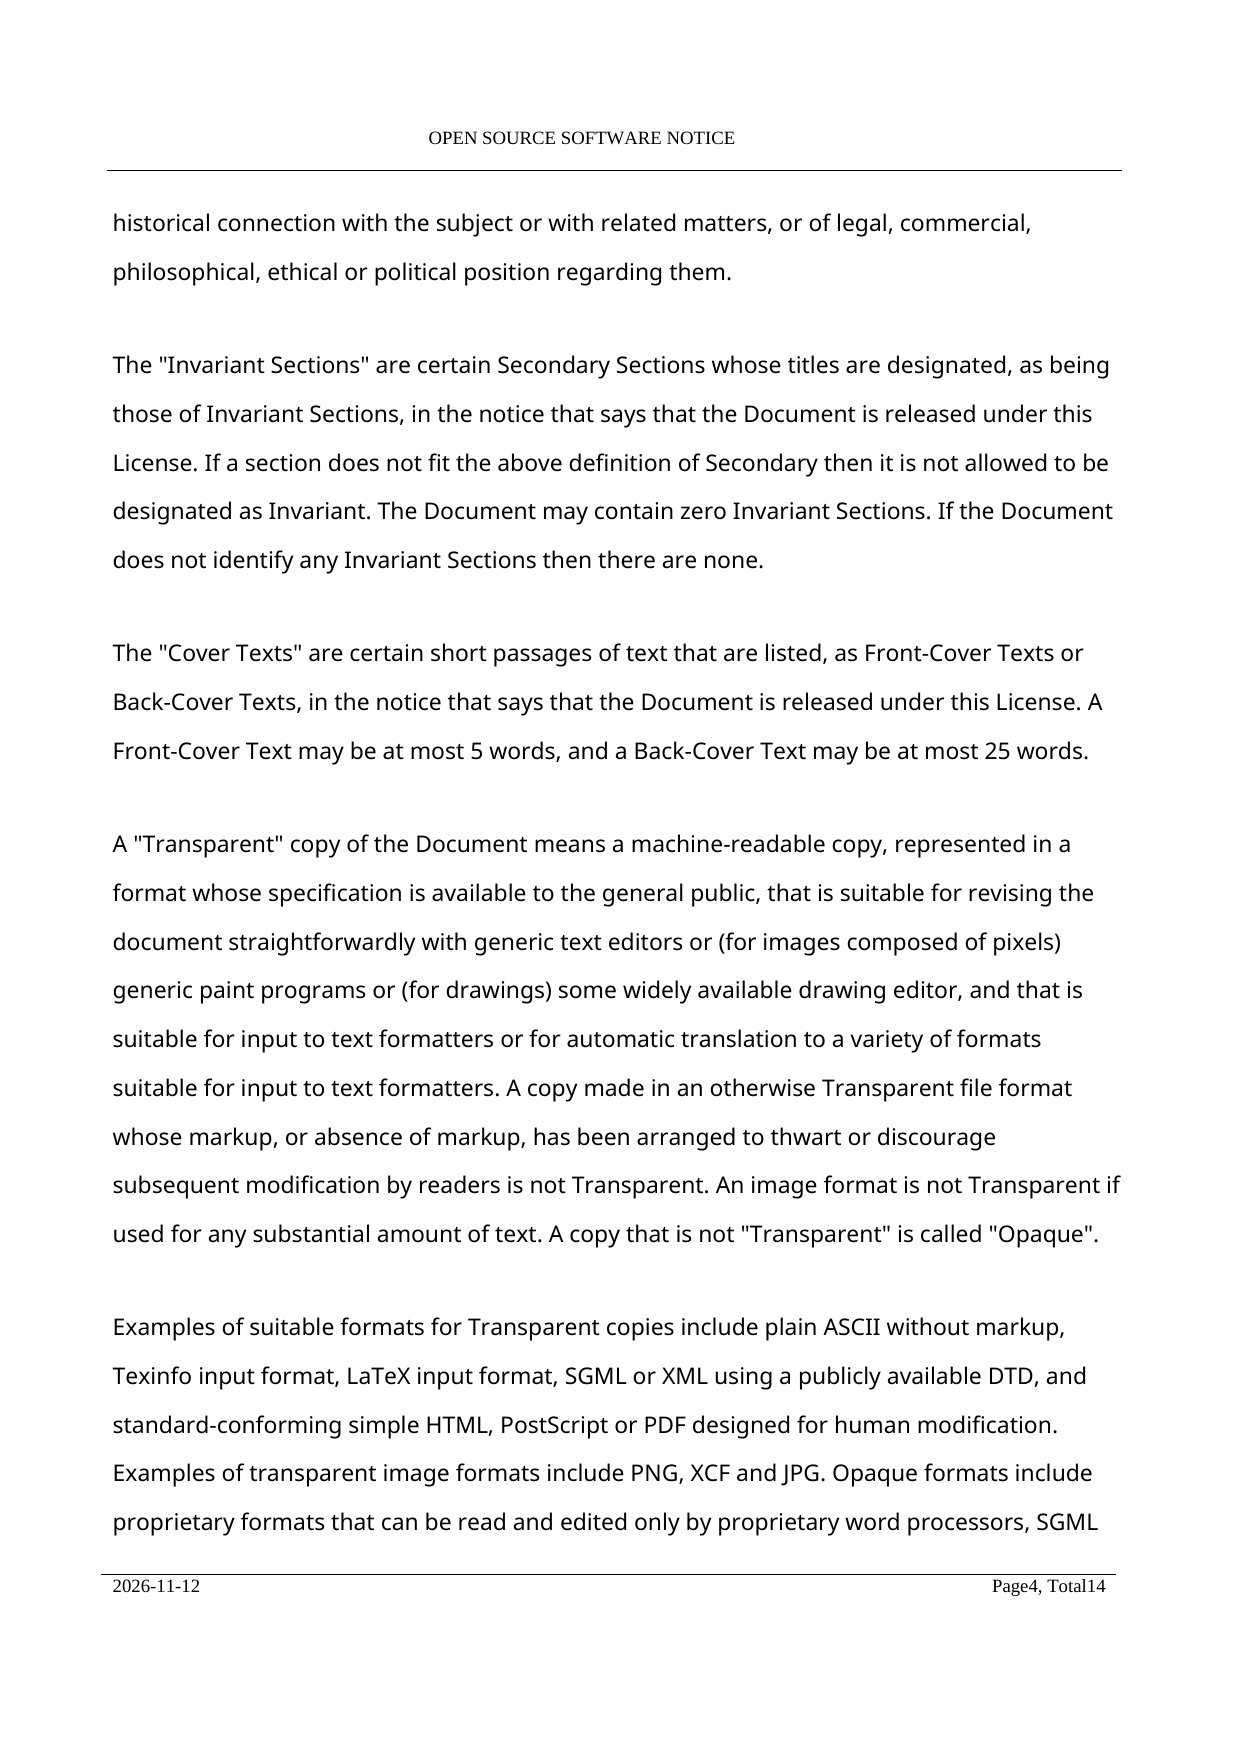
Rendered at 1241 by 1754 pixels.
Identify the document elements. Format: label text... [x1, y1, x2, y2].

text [112, 206, 1128, 288]
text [112, 1311, 1128, 1538]
text The "Invariant Sections" are certain Secondary Sections whose titles are designated, as being those of Invariant Sections, in the notice that says that the Document is released under this License. If a section does not fit the above definition of Secondary then it is not allowed to be designated as Invariant. The Document may contain zero Invariant Sections. If the Document does not identify any Invariant Sections then there are none. [112, 348, 1128, 576]
text The "Cover Texts" are certain short passages of text that are listed, as Front-Cover Texts or Back-Cover Texts, in the notice that says that the Document is released under this License. A Front-Cover Text may be at most 5 words, and a Back-Cover Text may be at most 25 words. [112, 637, 1128, 767]
text A "Transparent" copy of the Document means a machine-readable copy, represented in a format whose specification is available to the general public, that is suitable for revising the document straightforwardly with generic text editors or (for images composed of pixels) generic paint programs or (for drawings) some widely available drawing editor, and that is suitable for input to text formatters or for automatic translation to a variety of formats suitable for input to text formatters. A copy made in an otherwise Transparent file format whose markup, or absence of markup, has been arranged to thwart or discourage subsequent modification by readers is not Transparent. An image format is not Transparent if used for any substantial amount of text. A copy that is not "Transparent" is called "Opaque". [112, 827, 1128, 1250]
